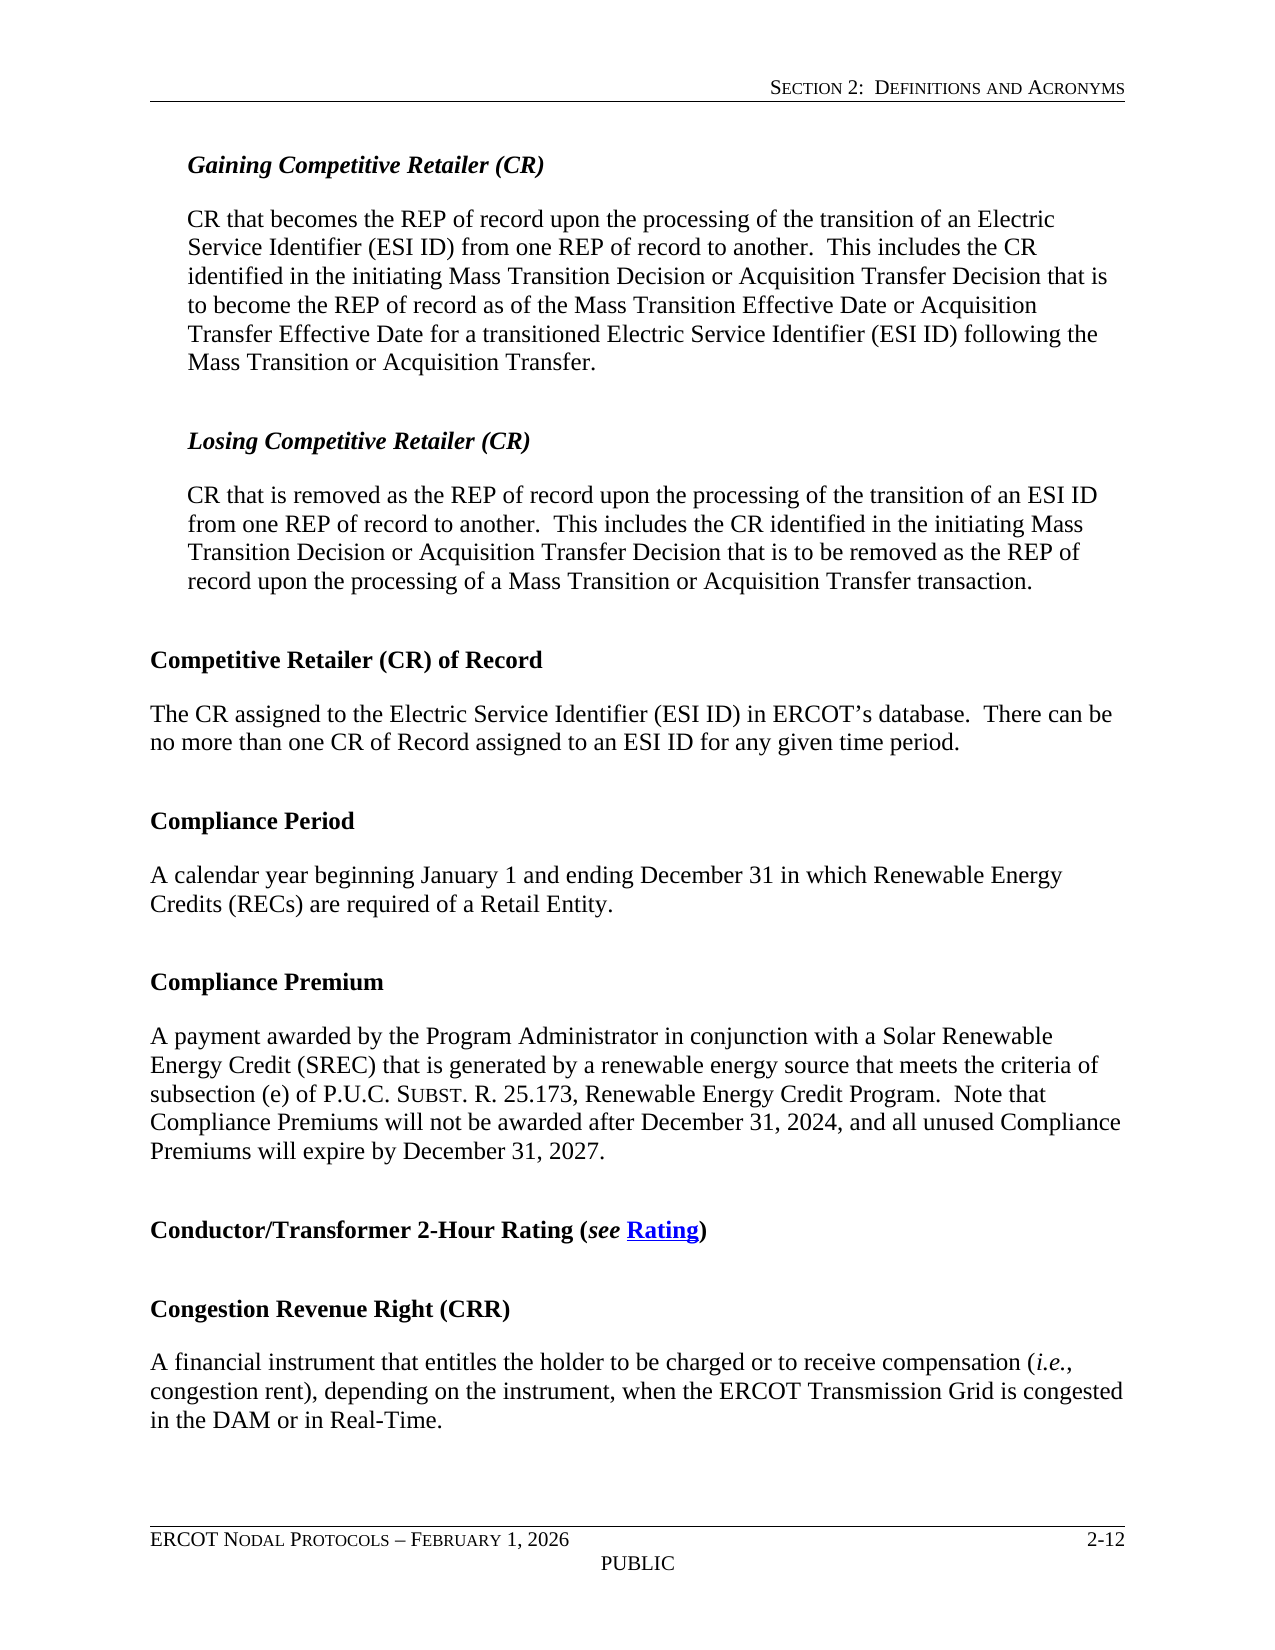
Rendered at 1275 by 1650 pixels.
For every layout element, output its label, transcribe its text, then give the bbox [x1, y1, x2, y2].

text Competitive Retailer (CR) of Record [150, 645, 1125, 674]
text A calendar year beginning January 1 and ending December 31 in which Renewable Energy Credits (RECs) are required of a Retail Entity. [150, 860, 1125, 917]
text Congestion Revenue Right (CRR) [150, 1294, 1125, 1322]
text Losing Competitive Retailer (CR) [187, 426, 1125, 455]
text The CR assigned to the Electric Service Identifier (ESI ID) in ERCOT’s database. There can be no more than one CR of Record assigned to an ESI ID for any given time period. [150, 699, 1125, 756]
text CR that becomes the REP of record upon the processing of the transition of an Electric Service Identifier (ESI ID) from one REP of record to another. This includes the CR identified in the initiating Mass Transition Decision or Acquisition Transfer Decision that is to become the REP of record as of the Mass Transition Effective Date or Acquisition Transfer Effective Date for a transitioned Electric Service Identifier (ESI ID) following the Mass Transition or Acquisition Transfer. [187, 204, 1125, 376]
text Conductor/Transformer 2-Hour Rating (see Rating) [150, 1215, 1125, 1244]
text Compliance Period [150, 806, 1125, 835]
text Compliance Premium [150, 967, 1125, 996]
text Gaining Competitive Retailer (CR) [187, 150, 1125, 179]
text A financial instrument that entitles the holder to be charged or to receive compensation (i.e., congestion rent), depending on the instrument, when the ERCOT Transmission Grid is congested in the DAM or in Real-Time. [150, 1347, 1125, 1434]
text CR that is removed as the REP of record upon the processing of the transition of an ESI ID from one REP of record to another. This includes the CR identified in the initiating Mass Transition Decision or Acquisition Transfer Decision that is to be removed as the REP of record upon the processing of a Mass Transition or Acquisition Transfer transaction. [187, 480, 1125, 595]
text A payment awarded by the Program Administrator in conjunction with a Solar Renewable Energy Credit (SREC) that is generated by a renewable energy source that meets the criteria of subsection (e) of P.U.C. Subst. R. 25.173, Renewable Energy Credit Program. Note that Compliance Premiums will not be awarded after December 31, 2024, and all unused Compliance Premiums will expire by December 31, 2027. [150, 1021, 1125, 1165]
